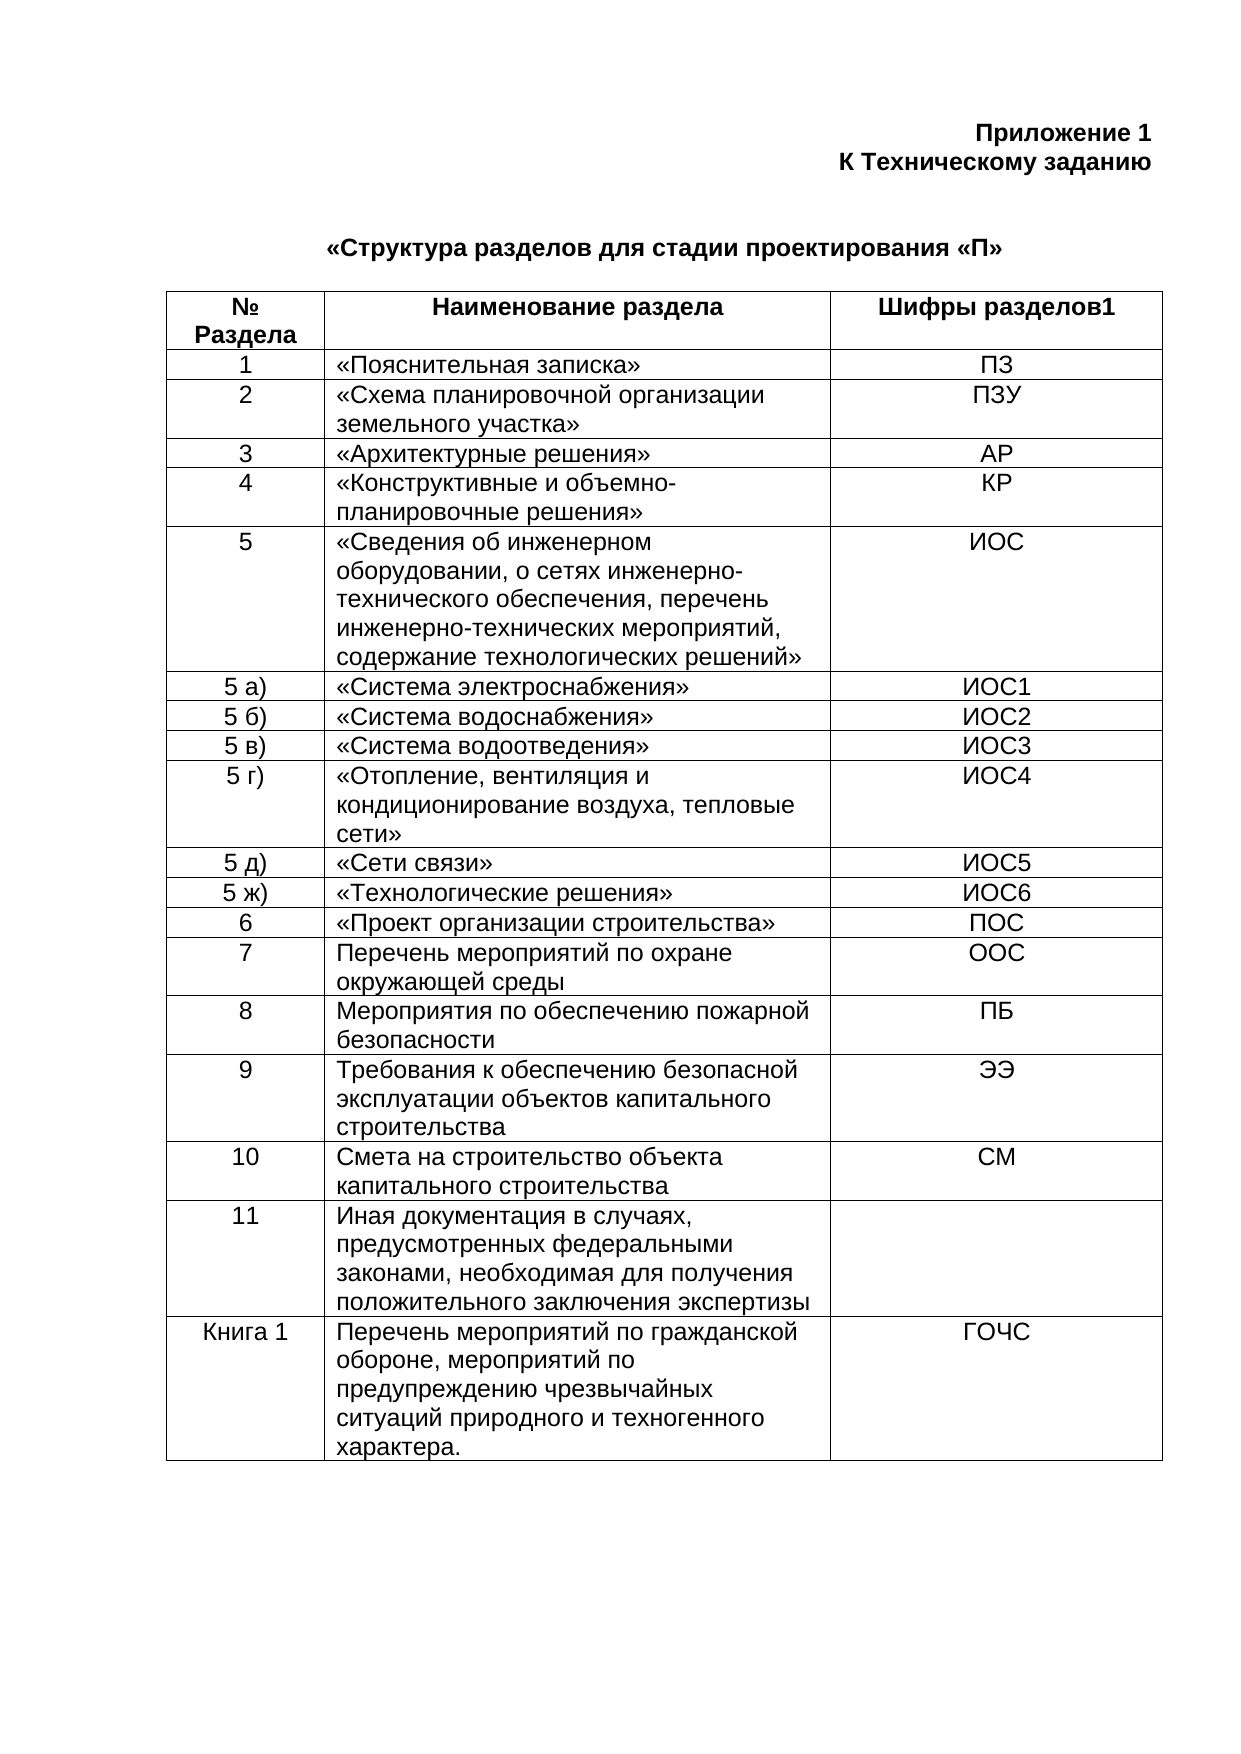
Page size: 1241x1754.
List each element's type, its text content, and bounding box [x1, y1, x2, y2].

table_cell «Система электроснабжения» [325, 672, 830, 700]
table_cell Мероприятия по обеспечению пожарной безопасности [325, 996, 830, 1054]
table_cell ООС [831, 938, 1162, 995]
table_cell «Пояснительная записка» [325, 350, 830, 379]
text К Техническому заданию [177, 147, 1152, 176]
table_cell 5 [167, 527, 324, 671]
table_cell ПБ [831, 996, 1162, 1054]
table_cell ЭЭ [831, 1055, 1162, 1141]
table_cell 5 в) [167, 731, 324, 760]
table_cell ИОС4 [831, 761, 1162, 847]
table_cell ИОС [831, 527, 1162, 671]
table_cell Книга 1 [167, 1317, 324, 1460]
table_cell Перечень мероприятий по гражданской обороне, мероприятий по предупреждению чрезвычайных ситуаций природного и техногенного характера. [325, 1317, 830, 1460]
table_cell 8 [167, 996, 324, 1054]
table_cell «Сети связи» [325, 848, 830, 877]
table_header № Раздела [167, 292, 324, 349]
table_cell СМ [831, 1142, 1162, 1199]
table_cell 9 [167, 1055, 324, 1141]
table_cell «Схема планировочной организации земельного участка» [325, 380, 830, 437]
table_cell ПЗУ [831, 380, 1162, 437]
table_cell Перечень мероприятий по охране окружающей среды [325, 938, 830, 995]
table_cell «Отопление, вентиляция и кондиционирование воздуха, тепловые сети» [325, 761, 830, 847]
table_cell [831, 1201, 1162, 1316]
table_cell АР [831, 439, 1162, 467]
table_cell «Технологические решения» [325, 878, 830, 907]
table_cell Иная документация в случаях, предусмотренных федеральными законами, необходимая для получения положительного заключения экспертизы [325, 1201, 830, 1316]
table_cell 11 [167, 1201, 324, 1316]
table_cell 4 [167, 468, 324, 526]
table_cell «Система водоснабжения» [325, 701, 830, 730]
table_cell ГОЧС [831, 1317, 1162, 1460]
table_cell 7 [167, 938, 324, 995]
table_cell 5 д) [167, 848, 324, 877]
table_cell КР [831, 468, 1162, 526]
table_cell 5 ж) [167, 878, 324, 907]
table_cell ИОС5 [831, 848, 1162, 877]
table_cell ИОС3 [831, 731, 1162, 760]
text Приложение 1 [177, 118, 1152, 147]
table_cell 6 [167, 908, 324, 937]
table_header Наименование раздела [325, 292, 830, 349]
table_cell 5 б) [167, 701, 324, 730]
table_cell 3 [167, 439, 324, 467]
table_cell ПОС [831, 908, 1162, 937]
table_cell ПЗ [831, 350, 1162, 379]
table_cell ИОС1 [831, 672, 1162, 700]
table_cell 10 [167, 1142, 324, 1199]
table_cell «Архитектурные решения» [325, 439, 830, 467]
table_cell «Конструктивные и объемно-планировочные решения» [325, 468, 830, 526]
table_cell 5 г) [167, 761, 324, 847]
table_cell Смета на строительство объекта капитального строительства [325, 1142, 830, 1199]
table_cell «Проект организации строительства» [325, 908, 830, 937]
text «Структура разделов для стадии проектирования «П» [177, 233, 1152, 262]
table_cell 2 [167, 380, 324, 437]
table_cell 1 [167, 350, 324, 379]
table_cell ИОС6 [831, 878, 1162, 907]
table_cell «Сведения об инженерном оборудовании, о сетях инженерно-технического обеспечения, перечень инженерно-технических мероприятий, содержание технологических решений» [325, 527, 830, 671]
table_cell Требования к обеспечению безопасной эксплуатации объектов капитального строительства [325, 1055, 830, 1141]
table_cell ИОС2 [831, 701, 1162, 730]
table_cell «Система водоотведения» [325, 731, 830, 760]
table_cell 5 а) [167, 672, 324, 700]
table_header Шифры разделов1 [831, 292, 1162, 349]
